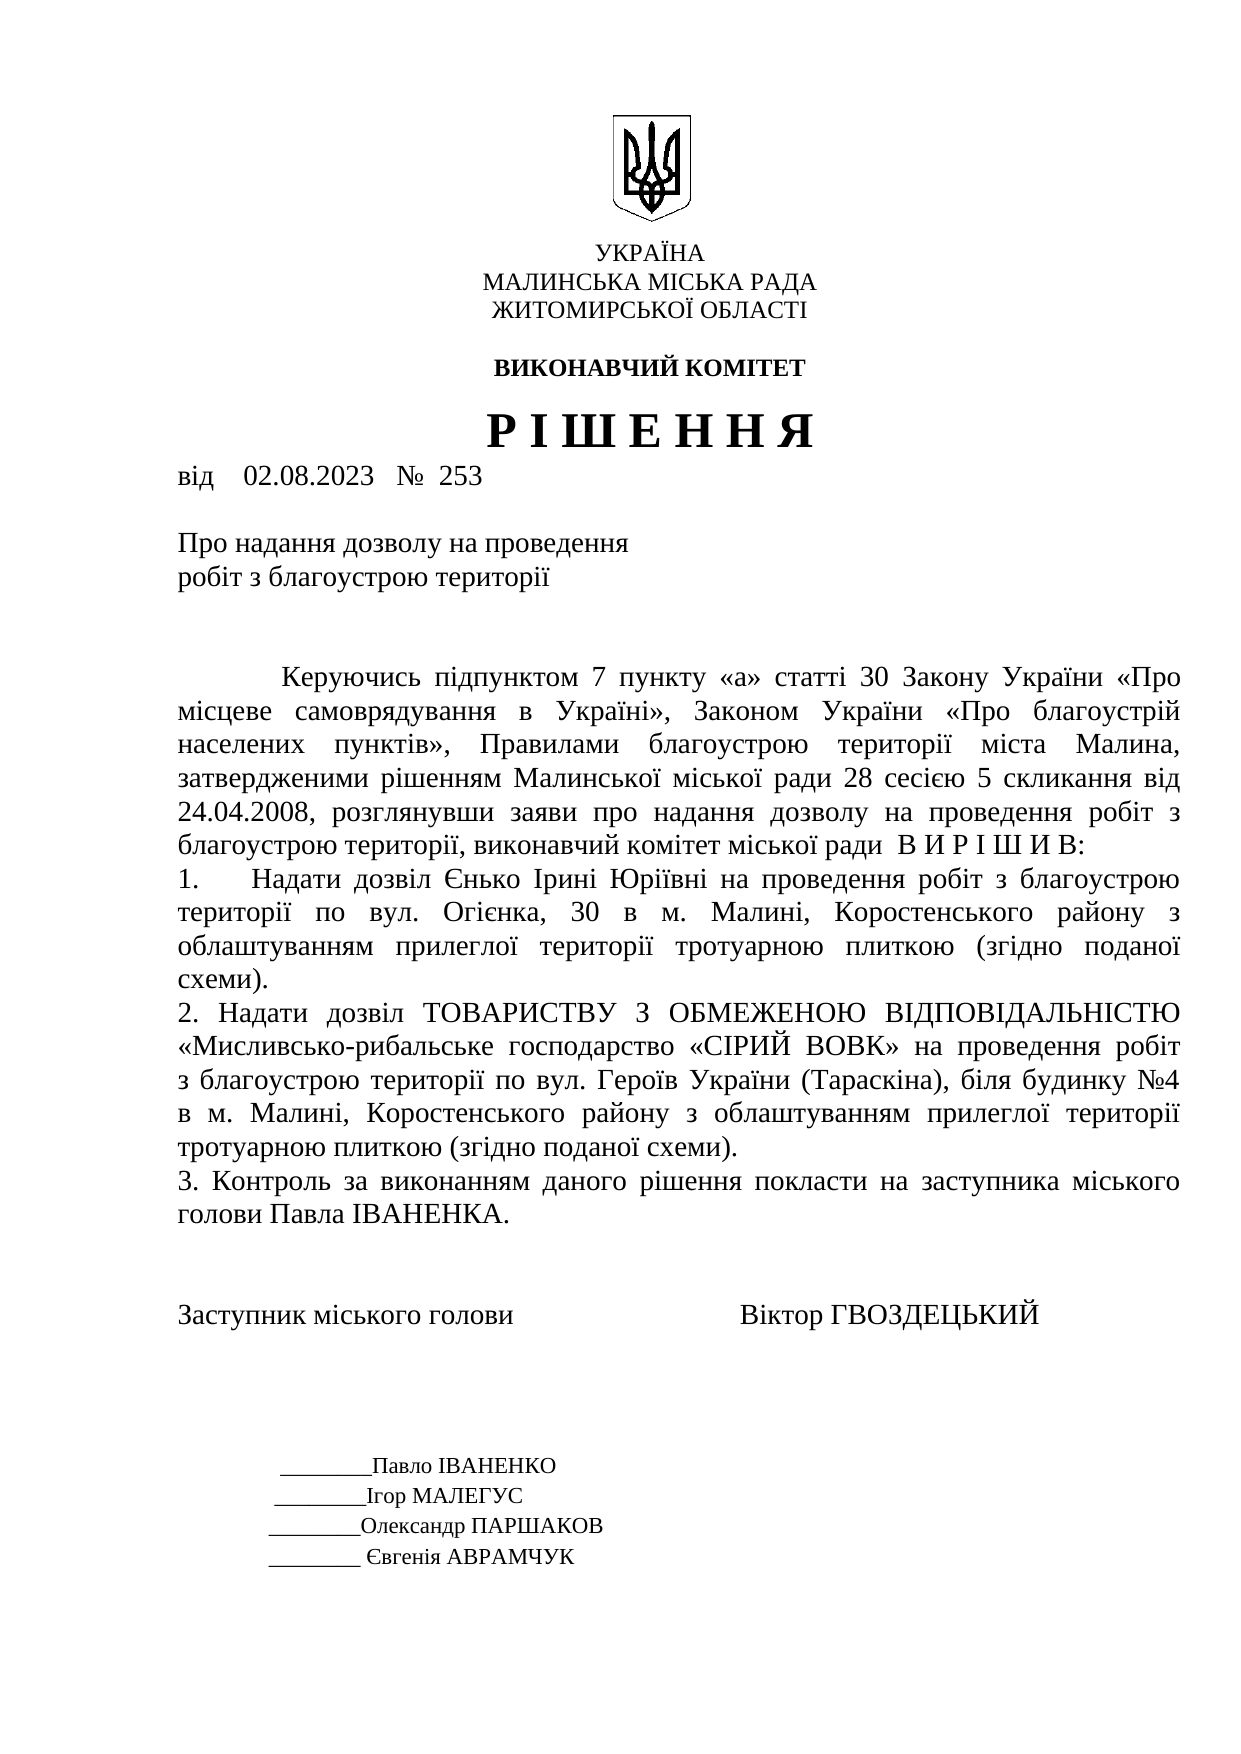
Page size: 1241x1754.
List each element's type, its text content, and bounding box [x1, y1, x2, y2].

text ________Олександр ПАРШАКОВ [177, 1512, 1181, 1539]
text Р І Ш Е Н Н Я [118, 401, 1181, 458]
text УКРАЇНА [118, 238, 1181, 267]
text МАЛИНСЬКА МІСЬКА РАДА [118, 267, 1181, 295]
text Про надання дозволу на проведення [177, 525, 1181, 559]
text ЖИТОМИРСЬКОЇ ОБЛАСТІ [118, 295, 1181, 324]
text ВИКОНАВЧИЙ КОМІТЕТ [118, 353, 1181, 382]
text Заступник міського голови Віктор ГВОЗДЕЦЬКИЙ [177, 1297, 1181, 1330]
picture [611, 114, 692, 223]
text ________Ігор МАЛЕГУС [177, 1482, 1181, 1509]
text ________Павло ІВАНЕНКО [177, 1452, 1181, 1478]
text ________ Євгенія АВРАМЧУК [177, 1543, 1181, 1569]
text Керуючись підпунктом 7 пункту «а» статті 30 Закону України «Про місцеве самоврядування в Україні», Законом України «Про благоустрій населених пунктів», Правилами благоустрою території міста Малина, затвердженими рішенням Малинської міської ради 28 сесією 5 скликання від 24.04.2008, розглянувши заяви про надання дозволу на проведення робіт з благоустрою території, виконавчий комітет міської ради В И Р І Ш И В: [177, 659, 1181, 861]
text 3. Контроль за виконанням даного рішення покласти на заступника міського голови Павла ІВАНЕНКА. [177, 1163, 1181, 1230]
text від 02.08.2023 № 253 [177, 458, 1181, 492]
text робіт з благоустрою території [177, 559, 1181, 592]
list Надати дозвіл Єнько Ірині Юріївні на проведення робіт з благоустрою території по вул. Огієнка, 30 в м. Малині, Коростенського району з облаштуванням прилеглої території тротуарною плиткою (згідно поданої схеми). [177, 861, 1181, 995]
text 2. Надати дозвіл ТОВАРИСТВУ З ОБМЕЖЕНОЮ ВІДПОВІДАЛЬНІСТЮ «Мисливсько-рибальське господарство «СІРИЙ ВОВК» на проведення робіт з благоустрою території по вул. Героїв України (Тараскіна), біля будинку №4 в м. Малині, Коростенського району з облаштуванням прилеглої території тротуарною плиткою (згідно поданої схеми). [177, 995, 1181, 1163]
